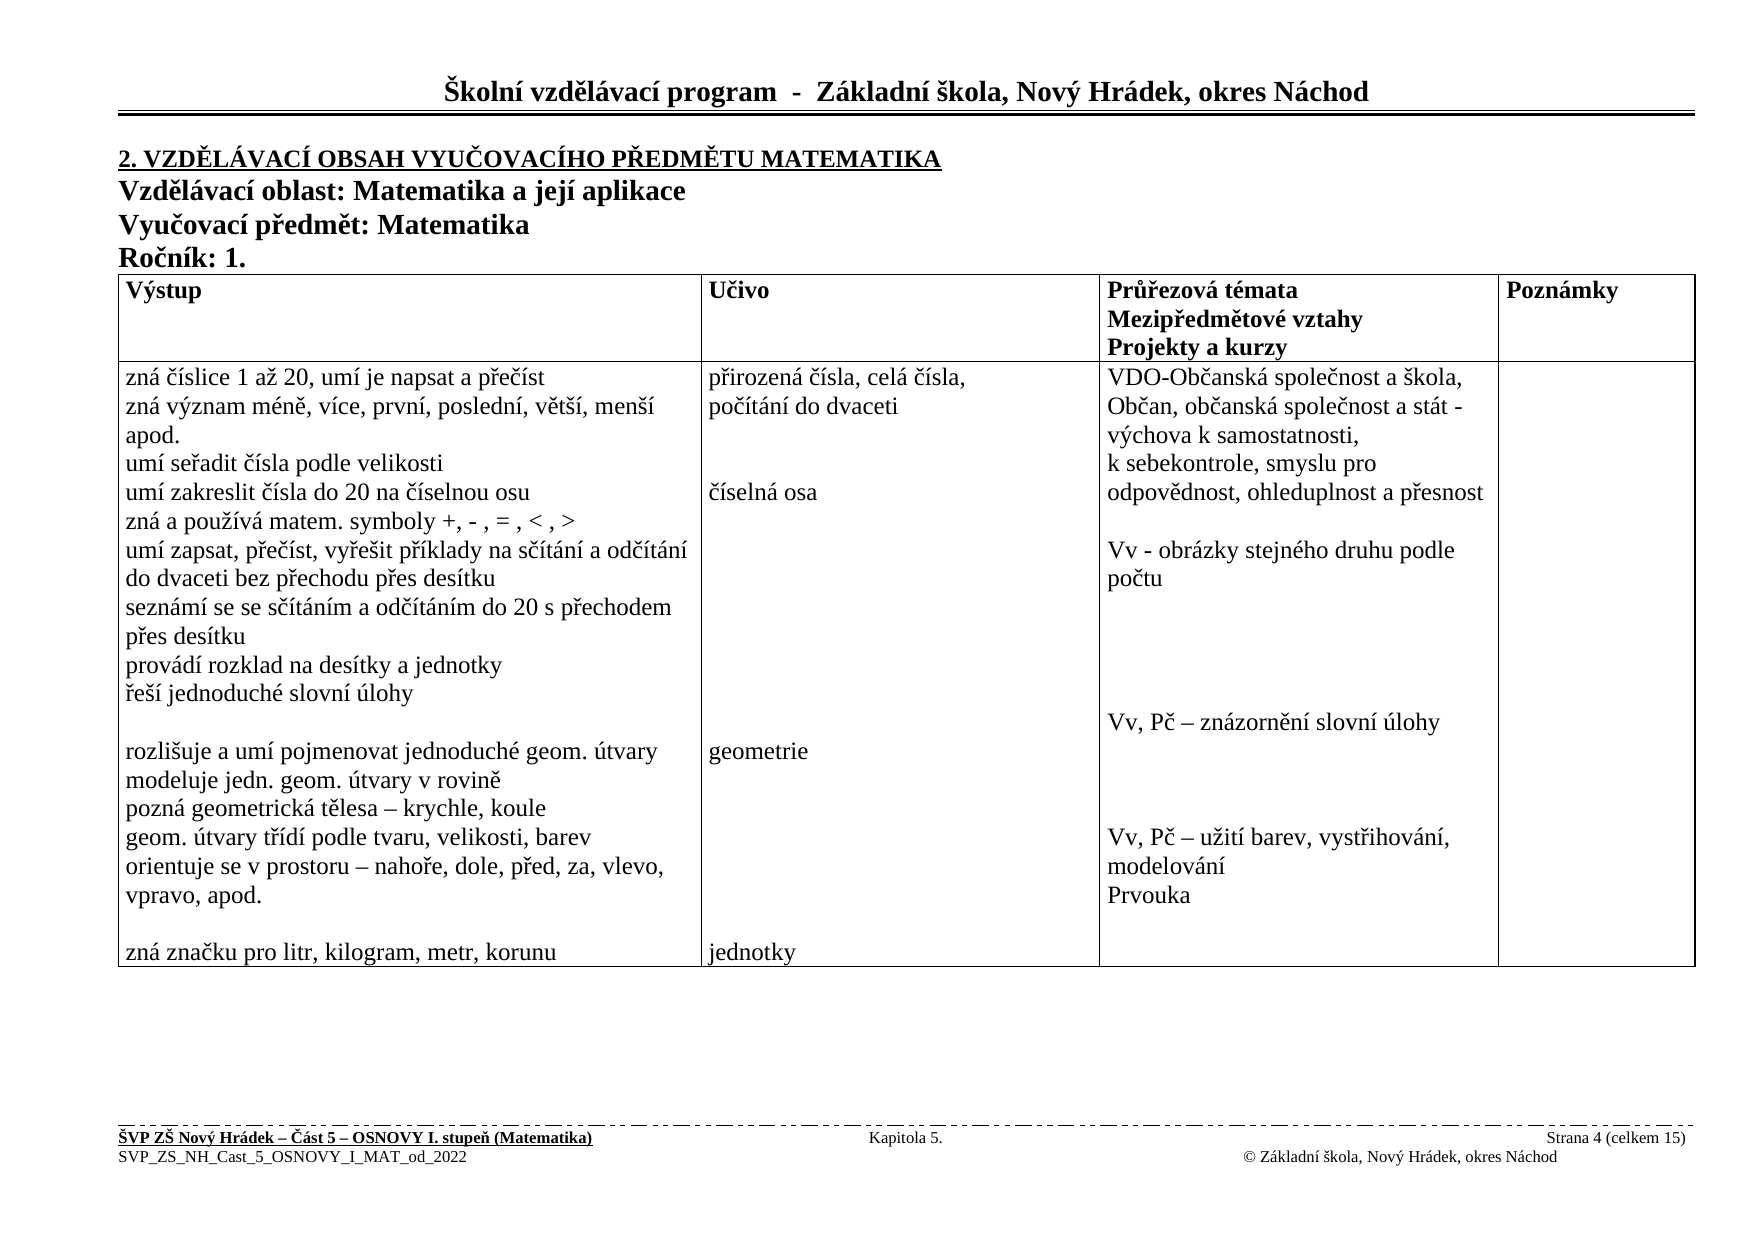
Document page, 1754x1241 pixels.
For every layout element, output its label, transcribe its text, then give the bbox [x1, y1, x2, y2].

subtitle 2. Vzdělávací obsah vyučovacího předmětu matematika [118, 144, 1695, 173]
subtitle Vzdělávací oblast: Matematika a její aplikace [118, 173, 1695, 207]
table_header Průřezová témata Mezipředmětové vztahy Projekty a kurzy [1100, 275, 1498, 361]
table_header Učivo [702, 275, 1099, 361]
table_cell zná číslice 1 až 20, umí je napsat a přečíst zná význam méně, více, první, poslední, větší, menší apod. umí seřadit čísla podle velikosti umí zakreslit čísla do 20 na číselnou osu zná a používá matem. symboly +, - , = , < , > umí zapsat, přečíst, vyřešit příklady na sčítání a odčítání do dvaceti bez přechodu přes desítku seznámí se se sčítáním a odčítáním do 20 s přechodem přes desítku provádí rozklad na desítky a jednotky řeší jednoduché slovní úlohy rozlišuje a umí pojmenovat jednoduché geom. útvary modeluje jedn. geom. útvary v rovině pozná geometrická tělesa – krychle, koule geom. útvary třídí podle tvaru, velikosti, barev orientuje se v prostoru – nahoře, dole, před, za, vlevo, vpravo, apod. zná značku pro litr, kilogram, metr, korunu [119, 362, 701, 966]
text Vyučovací předmět: Matematika [118, 207, 1695, 240]
table_cell [1499, 362, 1694, 966]
text Ročník: 1. [118, 240, 1695, 274]
table_cell VDO-Občanská společnost a škola, Občan, občanská společnost a stát - výchova k samostatnosti, k sebekontrole, smyslu pro odpovědnost, ohleduplnost a přesnost Vv - obrázky stejného druhu podle počtu Vv, Pč – znázornění slovní úlohy Vv, Pč – užití barev, vystřihování, modelování Prvouka [1100, 362, 1498, 966]
table_header Výstup [119, 275, 701, 361]
table_header Poznámky [1499, 275, 1694, 361]
table_cell přirozená čísla, celá čísla, počítání do dvaceti číselná osa geometrie jednotky [702, 362, 1099, 966]
